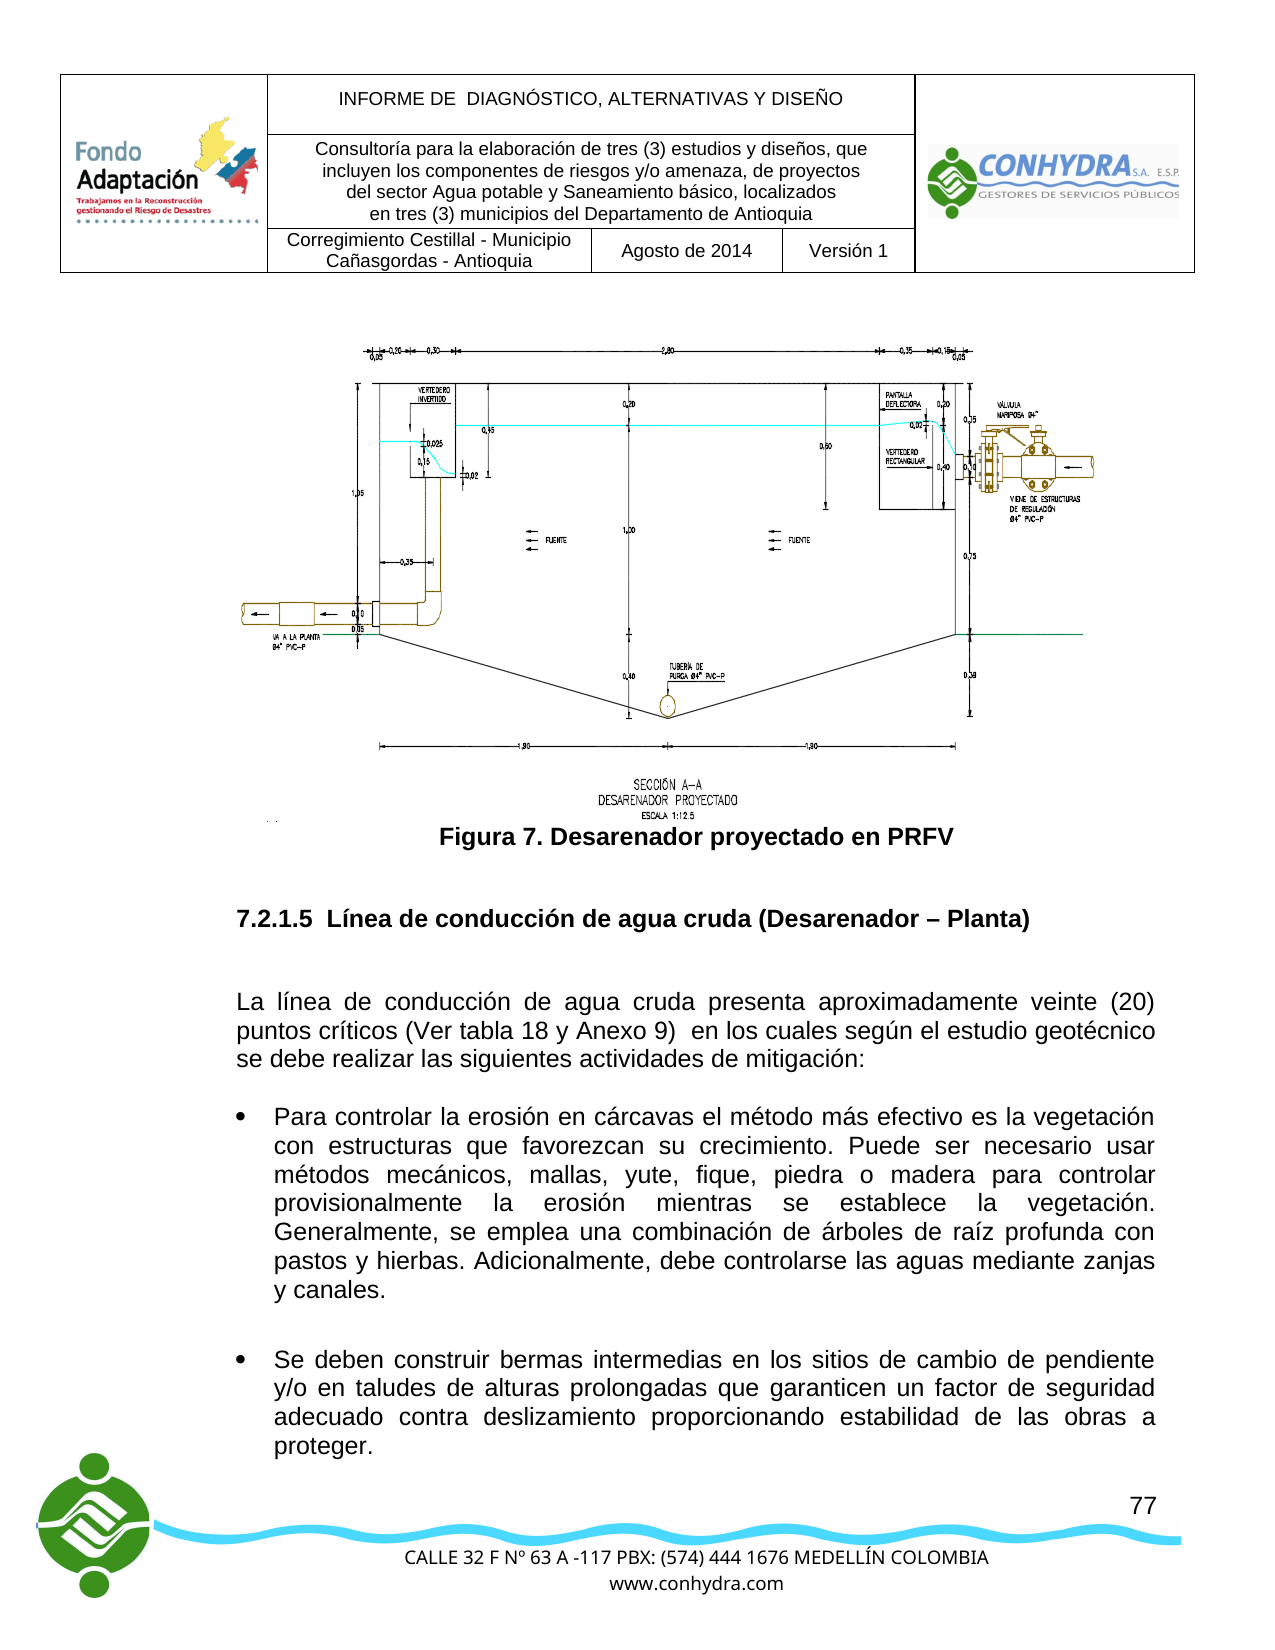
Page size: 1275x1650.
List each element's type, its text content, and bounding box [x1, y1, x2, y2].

subtitle 7.2.1.5 Línea de conducción de agua cruda (Desarenador – Planta) [236, 904, 1157, 933]
text La línea de conducción de agua cruda presenta aproximadamente veinte (20) puntos críticos (Ver tabla 18 y Anexo 9) en los cuales según el estudio geotécnico se debe realizar las siguientes actividades de mitigación: [236, 987, 1157, 1073]
picture [236, 326, 1107, 822]
picture [927, 144, 1179, 219]
text Figura 7. Desarenador proyectado en PRFV [236, 822, 1157, 851]
list Se deben construir bermas intermedias en los sitios de cambio de pendiente y/o en taludes de alturas prolongadas que garanticen un factor de seguridad adecuado contra deslizamiento proporcionando estabilidad de las obras a proteger. [236, 1344, 1157, 1460]
list Para controlar la erosión en cárcavas el método más efectivo es la vegetación con estructuras que favorezcan su crecimiento. Puede ser necesario usar métodos mecánicos, mallas, yute, fique, piedra o madera para controlar provisionalmente la erosión mientras se establece la vegetación. Generalmente, se emplea una combinación de árboles de raíz profunda con pastos y hierbas. Adicionalmente, debe controlarse las aguas mediante zanjas y canales. [236, 1102, 1157, 1303]
picture [35, 1447, 150, 1598]
picture [76, 111, 259, 224]
picture [153, 1519, 1182, 1546]
